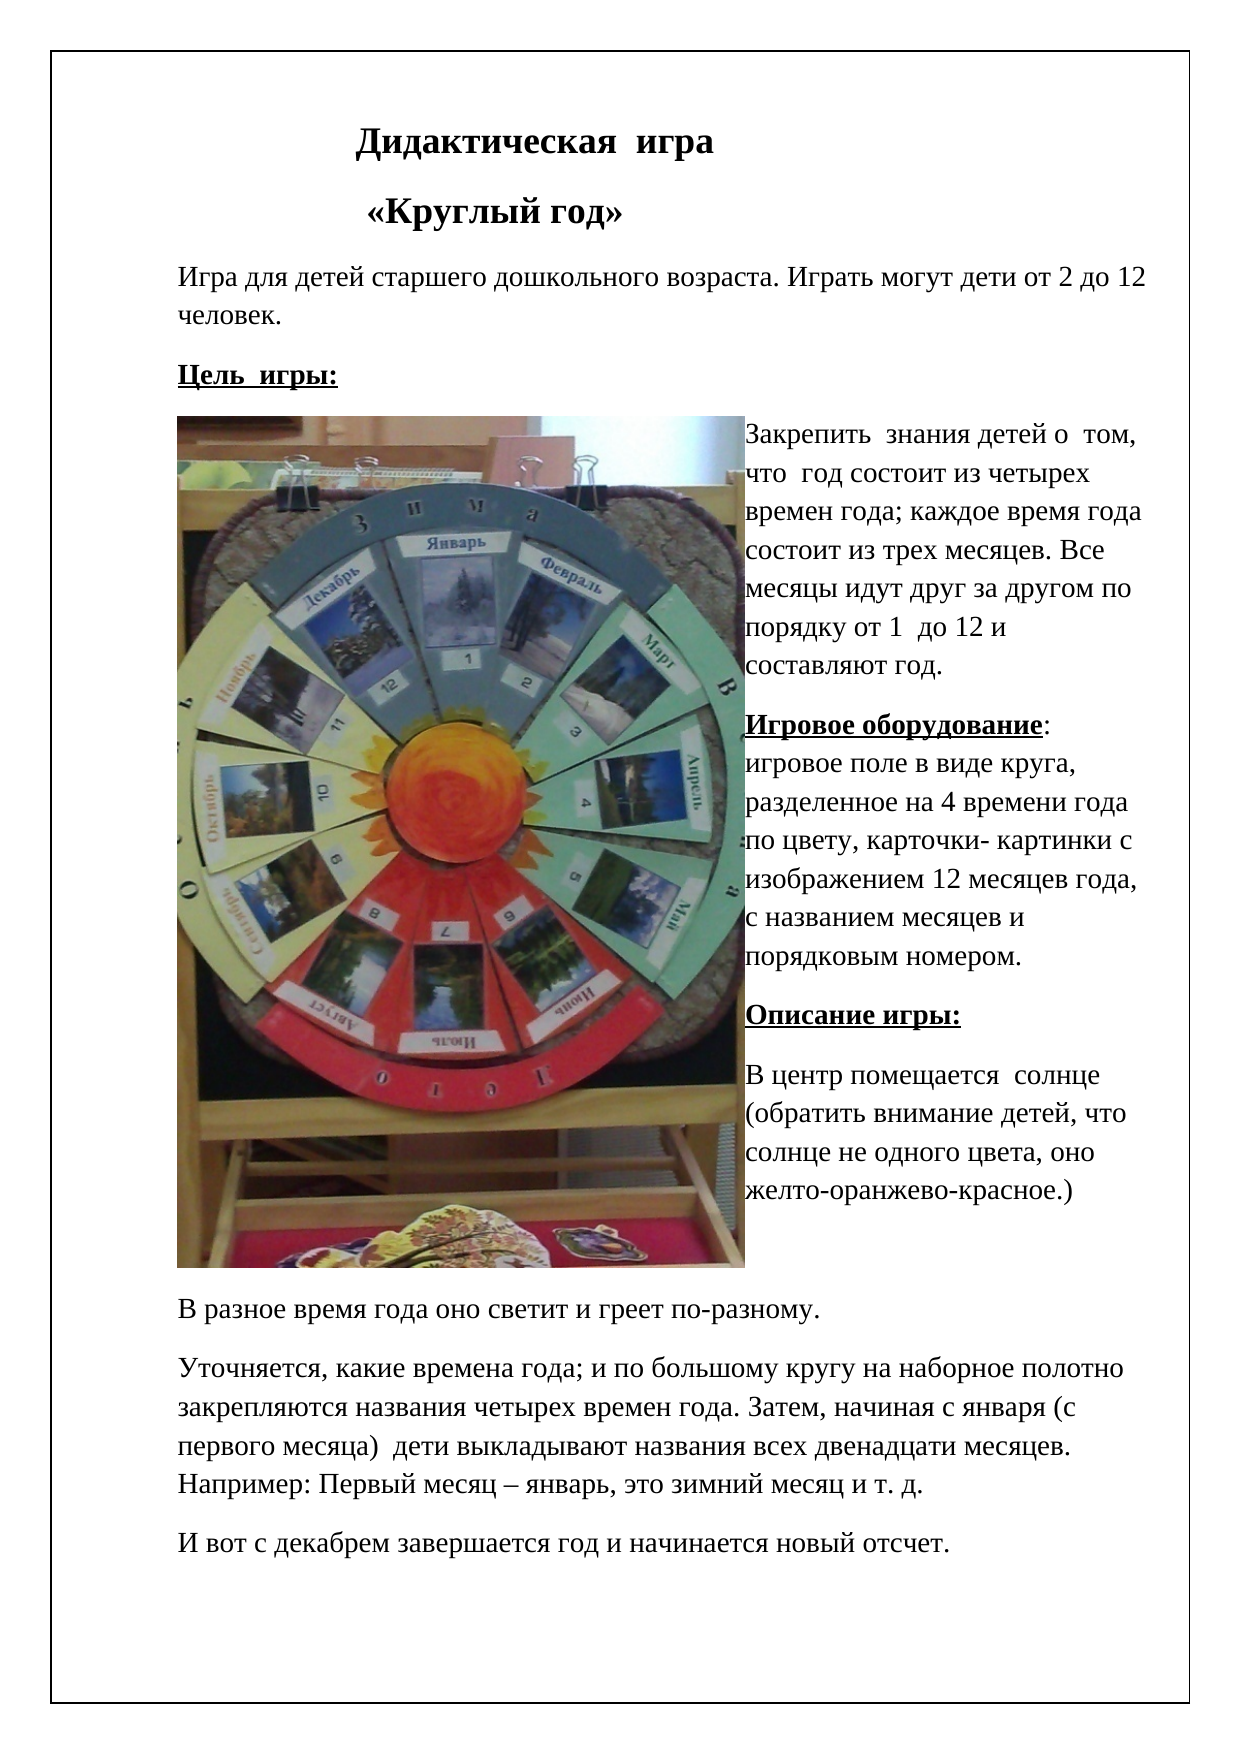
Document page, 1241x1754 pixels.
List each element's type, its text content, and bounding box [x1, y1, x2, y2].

text «Круглый год» [177, 188, 1152, 232]
text Уточняется, какие времена года; и по большому кругу на наборное полотно закрепляются названия четырех времен года. Затем, начиная с января (с первого месяца) дети выкладывают названия всех двенадцати месяцев. Например: Первый месяц – январь, это зимний месяц и т. д. [177, 1351, 1152, 1500]
text Описание игры: [745, 997, 1152, 1031]
text Цель игры: [177, 357, 1152, 390]
text Игра для детей старшего дошкольного возраста. Играть могут дети от 2 до 12 человек. [177, 259, 1152, 331]
text Игровое оборудование: игровое поле в виде круга, разделенное на 4 времени года по цвету, карточки- картинки с изображением 12 месяцев года, с названием месяцев и порядковым номером. [745, 707, 1152, 972]
text В разное время года оно светит и греет по-разному. [177, 1291, 1152, 1325]
text Дидактическая игра [177, 118, 1152, 161]
text Закрепить знания детей о том, что год состоит из четырех времен года; каждое время года состоит из трех месяцев. Все месяцы идут друг за другом по порядку от 1 до 12 и составляют год. [745, 416, 1152, 681]
text В центр помещается солнце (обратить внимание детей, что солнце не одного цвета, оно желто-оранжево-красное.) [745, 1057, 1152, 1206]
text И вот с декабрем завершается год и начинается новый отсчет. [177, 1526, 1152, 1559]
picture [177, 416, 745, 1268]
